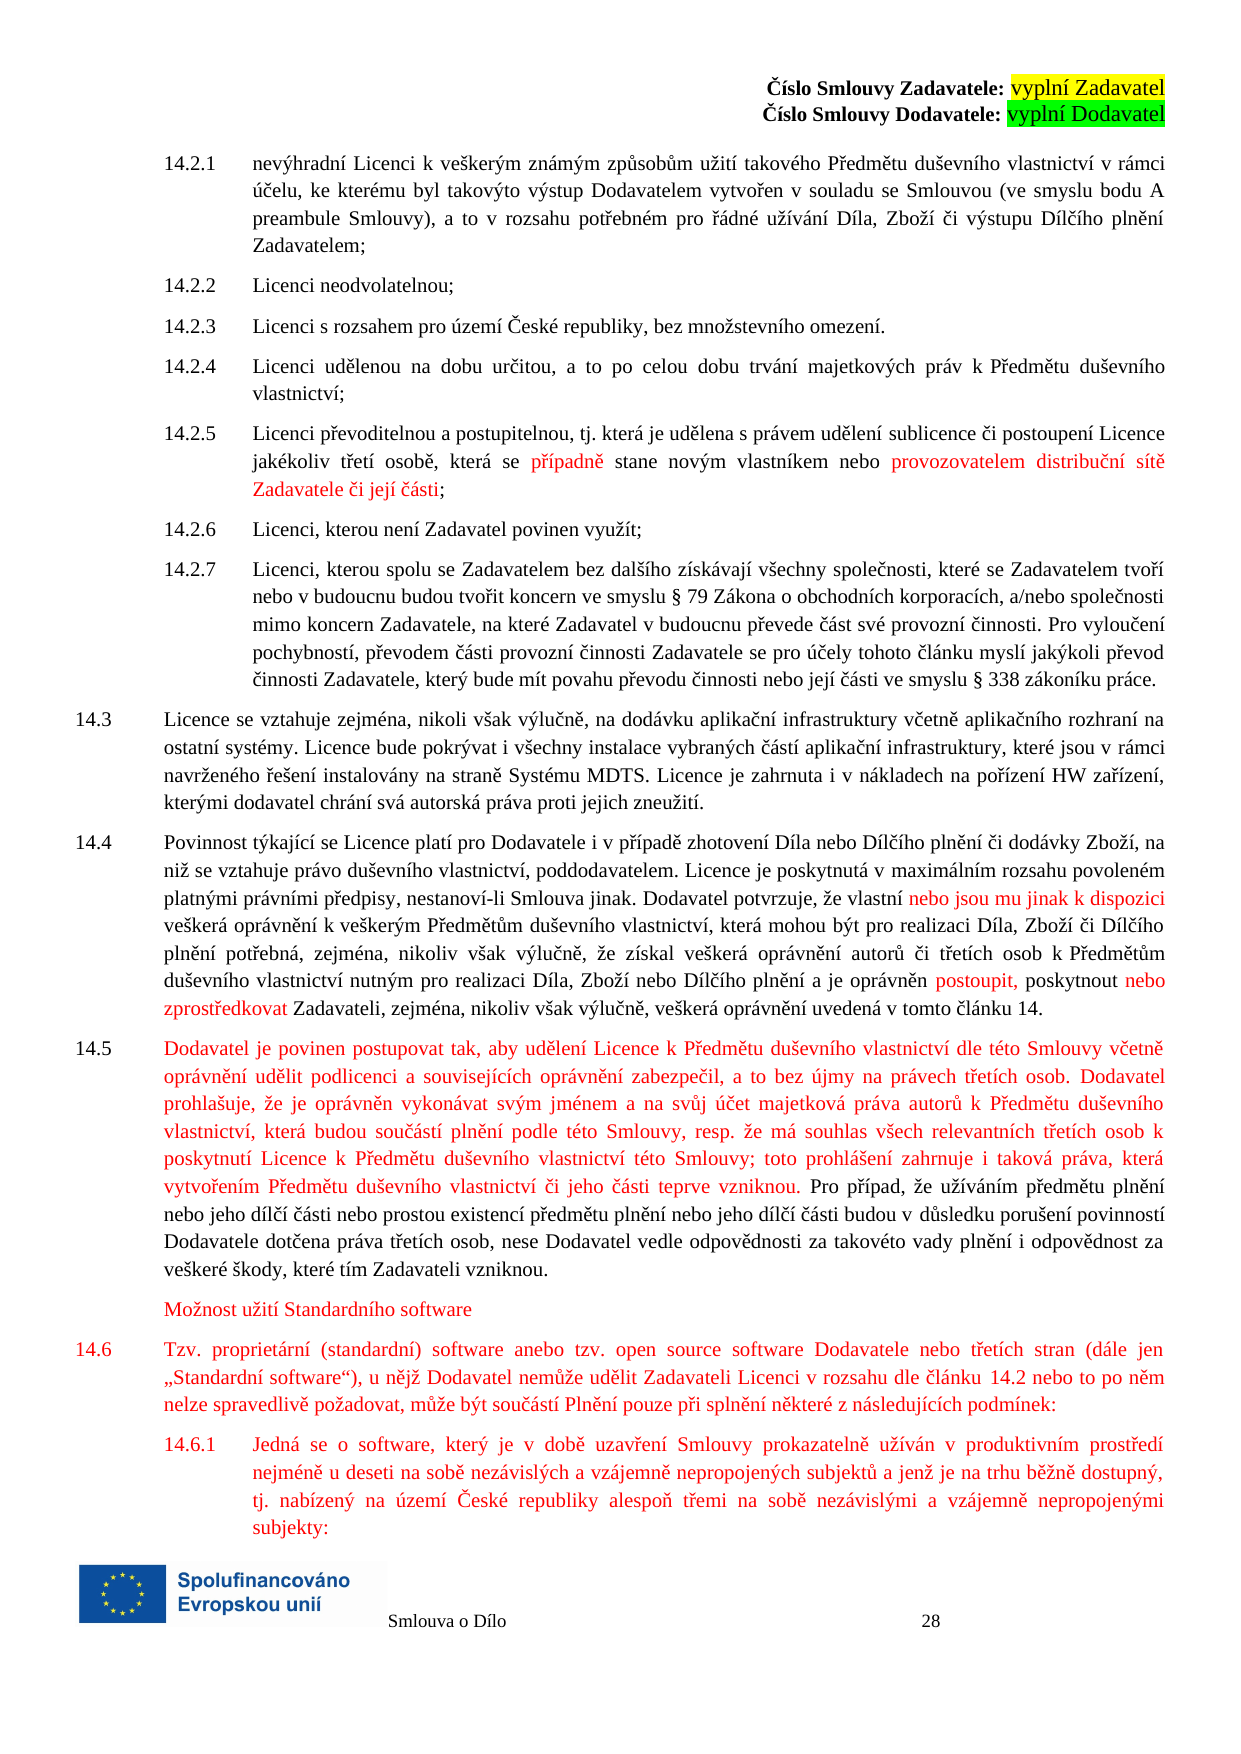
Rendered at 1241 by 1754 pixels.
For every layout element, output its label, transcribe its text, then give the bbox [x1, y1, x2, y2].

text Licenci neodvolatelnou; [164, 273, 1165, 297]
text Licenci, kterou spolu se Zadavatelem bez dalšího získávají všechny společnosti, které se Zadavatelem tvoří nebo v budoucnu budou tvořit koncern ve smyslu § 79 Zákona o obchodních korporacích, a/nebo společnosti mimo koncern Zadavatele, na které Zadavatel v budoucnu převede část své provozní činnosti. Pro vyloučení pochybností, převodem části provozní činnosti Zadavatele se pro účely tohoto článku myslí jakýkoli převod činnosti Zadavatele, který bude mít povahu převodu činnosti nebo její části ve smyslu § 338 zákoníku práce. [164, 557, 1165, 691]
text Dodavatel je povinen postupovat tak, aby udělení Licence k Předmětu duševního vlastnictví dle této Smlouvy včetně oprávnění udělit podlicenci a souvisejících oprávnění zabezpečil, a to bez újmy na právech třetích osob. Dodavatel prohlašuje, že je oprávněn vykonávat svým jménem a na svůj účet majetková práva autorů k Předmětu duševního vlastnictví, která budou součástí plnění podle této Smlouvy, resp. že má souhlas všech relevantních třetích osob k poskytnutí Licence k Předmětu duševního vlastnictví této Smlouvy; toto prohlášení zahrnuje i taková práva, která vytvořením Předmětu duševního vlastnictví či jeho části teprve vzniknou. Pro případ, že užíváním předmětu plnění nebo jeho dílčí části nebo prostou existencí předmětu plnění nebo jeho dílčí části budou v důsledku porušení povinností Dodavatele dotčena práva třetích osob, nese Dodavatel vedle odpovědnosti za takovéto vady plnění i odpovědnost za veškeré škody, které tím Zadavateli vzniknou. [75, 1036, 1165, 1281]
text Jedná se o software, který je v době uzavření Smlouvy prokazatelně užíván v produktivním prostředí nejméně u deseti na sobě nezávislých a vzájemně nepropojených subjektů a jenž je na trhu běžně dostupný, tj. nabízený na území České republiky alespoň třemi na sobě nezávislými a vzájemně nepropojenými subjekty: [164, 1432, 1165, 1539]
picture [75, 1561, 388, 1627]
text nevýhradní Licenci k veškerým známým způsobům užití takového Předmětu duševního vlastnictví v rámci účelu, ke kterému byl takovýto výstup Dodavatelem vytvořen v souladu se Smlouvou (ve smyslu bodu A preambule Smlouvy), a to v rozsahu potřebném pro řádné užívání Díla, Zboží či výstupu Dílčího plnění Zadavatelem; [164, 151, 1165, 257]
text Licenci s rozsahem pro území České republiky, bez množstevního omezení. [164, 313, 1165, 338]
text Tzv. proprietární (standardní) software anebo tzv. open source software Dodavatele nebo třetích stran (dále jen „Standardní software“), u nějž Dodavatel nemůže udělit Zadavateli Licenci v rozsahu dle článku 14.2 nebo to po něm nelze spravedlivě požadovat, může být součástí Plnění pouze při splnění některé z následujících podmínek: [75, 1337, 1165, 1416]
text Licence se vztahuje zejména, nikoli však výlučně, na dodávku aplikační infrastruktury včetně aplikačního rozhraní na ostatní systémy. Licence bude pokrývat i všechny instalace vybraných částí aplikační infrastruktury, které jsou v rámci navrženého řešení instalovány na straně Systému MDTS. Licence je zahrnuta i v nákladech na pořízení HW zařízení, kterými dodavatel chrání svá autorská práva proti jejich zneužití. [75, 707, 1165, 814]
text Licenci udělenou na dobu určitou, a to po celou dobu trvání majetkových práv k Předmětu duševního vlastnictví; [164, 354, 1165, 405]
text Licenci, kterou není Zadavatel povinen využít; [164, 517, 1165, 541]
list Možnost užití Standardního software [164, 1297, 1165, 1321]
text Povinnost týkající se Licence platí pro Dodavatele i v případě zhotovení Díla nebo Dílčího plnění či dodávky Zboží, na niž se vztahuje právo duševního vlastnictví, poddodavatelem. Licence je poskytnutá v maximálním rozsahu povoleném platnými právními předpisy, nestanoví-li Smlouva jinak. Dodavatel potvrzuje, že vlastní nebo jsou mu jinak k dispozici veškerá oprávnění k veškerým Předmětům duševního vlastnictví, která mohou být pro realizaci Díla, Zboží či Dílčího plnění potřebná, zejména, nikoliv však výlučně, že získal veškerá oprávnění autorů či třetích osob k Předmětům duševního vlastnictví nutným pro realizaci Díla, Zboží nebo Dílčího plnění a je oprávněn postoupit, poskytnout nebo zprostředkovat Zadavateli, zejména, nikoliv však výlučně, veškerá oprávnění uvedená v tomto článku 14. [75, 830, 1165, 1020]
text Licenci převoditelnou a postupitelnou, tj. která je udělena s právem udělení sublicence či postoupení Licence jakékoliv třetí osobě, která se případně stane novým vlastníkem nebo provozovatelem distribuční sítě Zadavatele či její části; [164, 421, 1165, 501]
